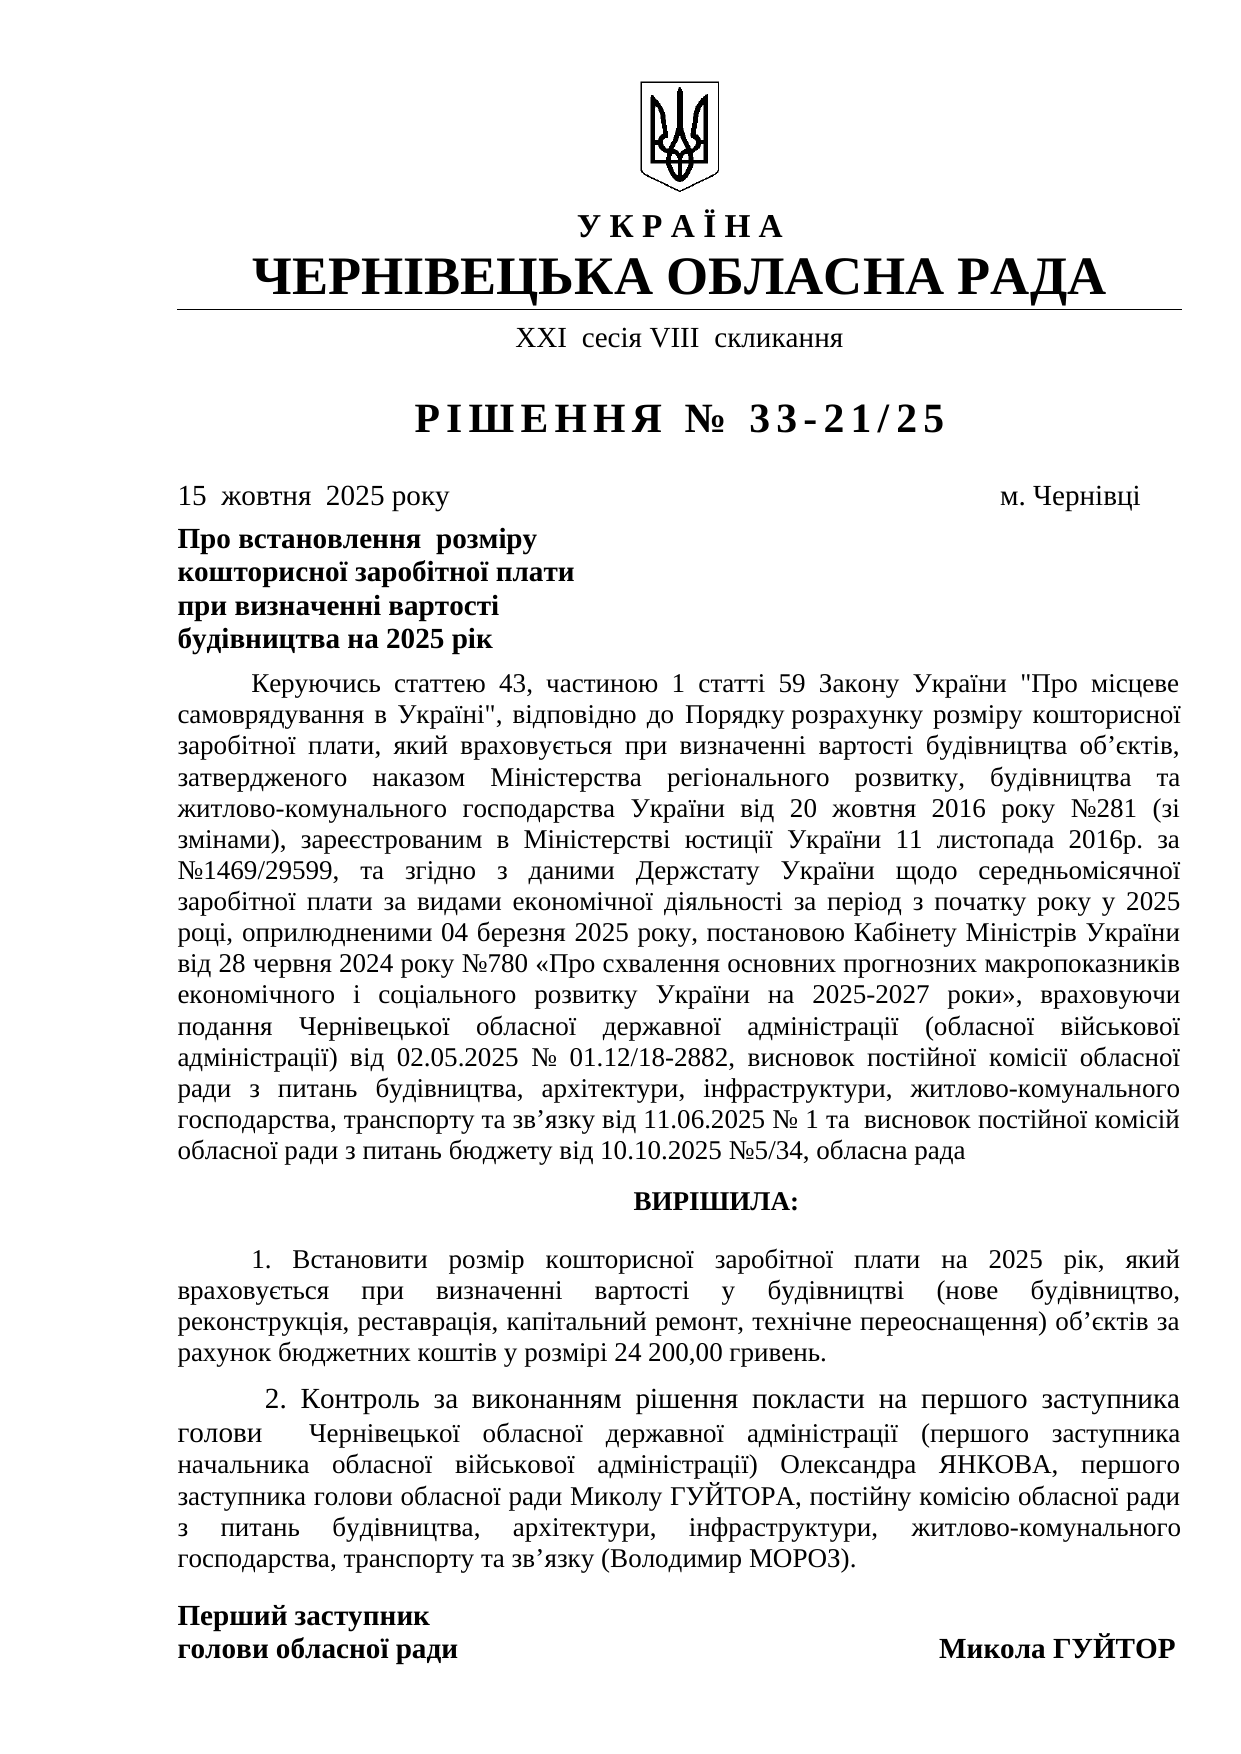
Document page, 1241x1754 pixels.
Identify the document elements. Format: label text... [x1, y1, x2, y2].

table_header м. Чернівці [610, 478, 1152, 511]
text Перший заступник голови обласної ради Микола ГУЙТОР [177, 1598, 1181, 1665]
subtitle ЧЕРНІВЕЦЬКА ОБЛАСНА РАДА [177, 244, 1182, 309]
text У К Р А Ї Н А [177, 194, 1182, 244]
text Про встановлення розміру кошторисної заробітної плати при визначенні вартості будівництва на 2025 рік [177, 521, 679, 655]
text 1. Встановити розмір кошторисної заробітної плати на 2025 рік, який враховується при визначенні вартості у будівництві (нове будівництво, реконструкція, реставрація, капітальний ремонт, технічне переоснащення) об’єктів за рахунок бюджетних коштів у розмірі 24 200,00 гривень. [177, 1243, 1181, 1367]
subtitle XXI сесія VIII скликання [177, 320, 1181, 353]
subtitle РІШЕННЯ № 33-21/25 [177, 394, 1181, 442]
picture [638, 79, 721, 195]
text 2. Контроль за виконанням рішення покласти на першого заступника голови Чернівецької обласної державної адміністрації (першого заступника начальника обласної військової адміністрації) Олександра ЯНКОВА, першого заступника голови обласної ради Миколу ГУЙТОРА, постійну комісію обласної ради з питань будівництва, архітектури, інфраструктури, житлово-комунального господарства, транспорту та зв’язку (Володимир МОРОЗ). [177, 1381, 1181, 1573]
table_header 15 жовтня 2025 року [177, 478, 610, 511]
text Керуючись статтею 43, частиною 1 статті 59 Закону України "Про місцеве самоврядування в Україні", відповідно до Порядку розрахунку розміру кошторисної заробітної плати, який враховується при визначенні вартості будівництва об’єктів, затвердженого наказом Міністерства регіонального розвитку, будівництва та житлово-комунального господарства України від 20 жовтня 2016 року №281 (зі змінами), зареєстрованим в Міністерстві юстиції України 11 листопада 2016р. за №1469/29599, та згідно з даними Держстату України щодо середньомісячної заробітної плати за видами економічної діяльності за період з початку року у 2025 році, оприлюдненими 04 березня 2025 року, постановою Кабінету Міністрів України від 28 червня 2024 року №780 «Про схвалення основних прогнозних макропоказників економічного і соціального розвитку України на 2025-2027 роки», враховуючи подання Чернівецької обласної державної адміністрації (обласної військової адміністрації) від 02.05.2025 № 01.12/18-2882, висновок постійної комісії обласної ради з питань будівництва, архітектури, інфраструктури, житлово-комунального господарства, транспорту та зв’язку від 11.06.2025 № 1 та висновок постійної комісій обласної ради з питань бюджету від 10.10.2025 №5/34, обласна рада [177, 667, 1181, 1166]
text ВИРІШИЛА: [177, 1185, 1181, 1216]
